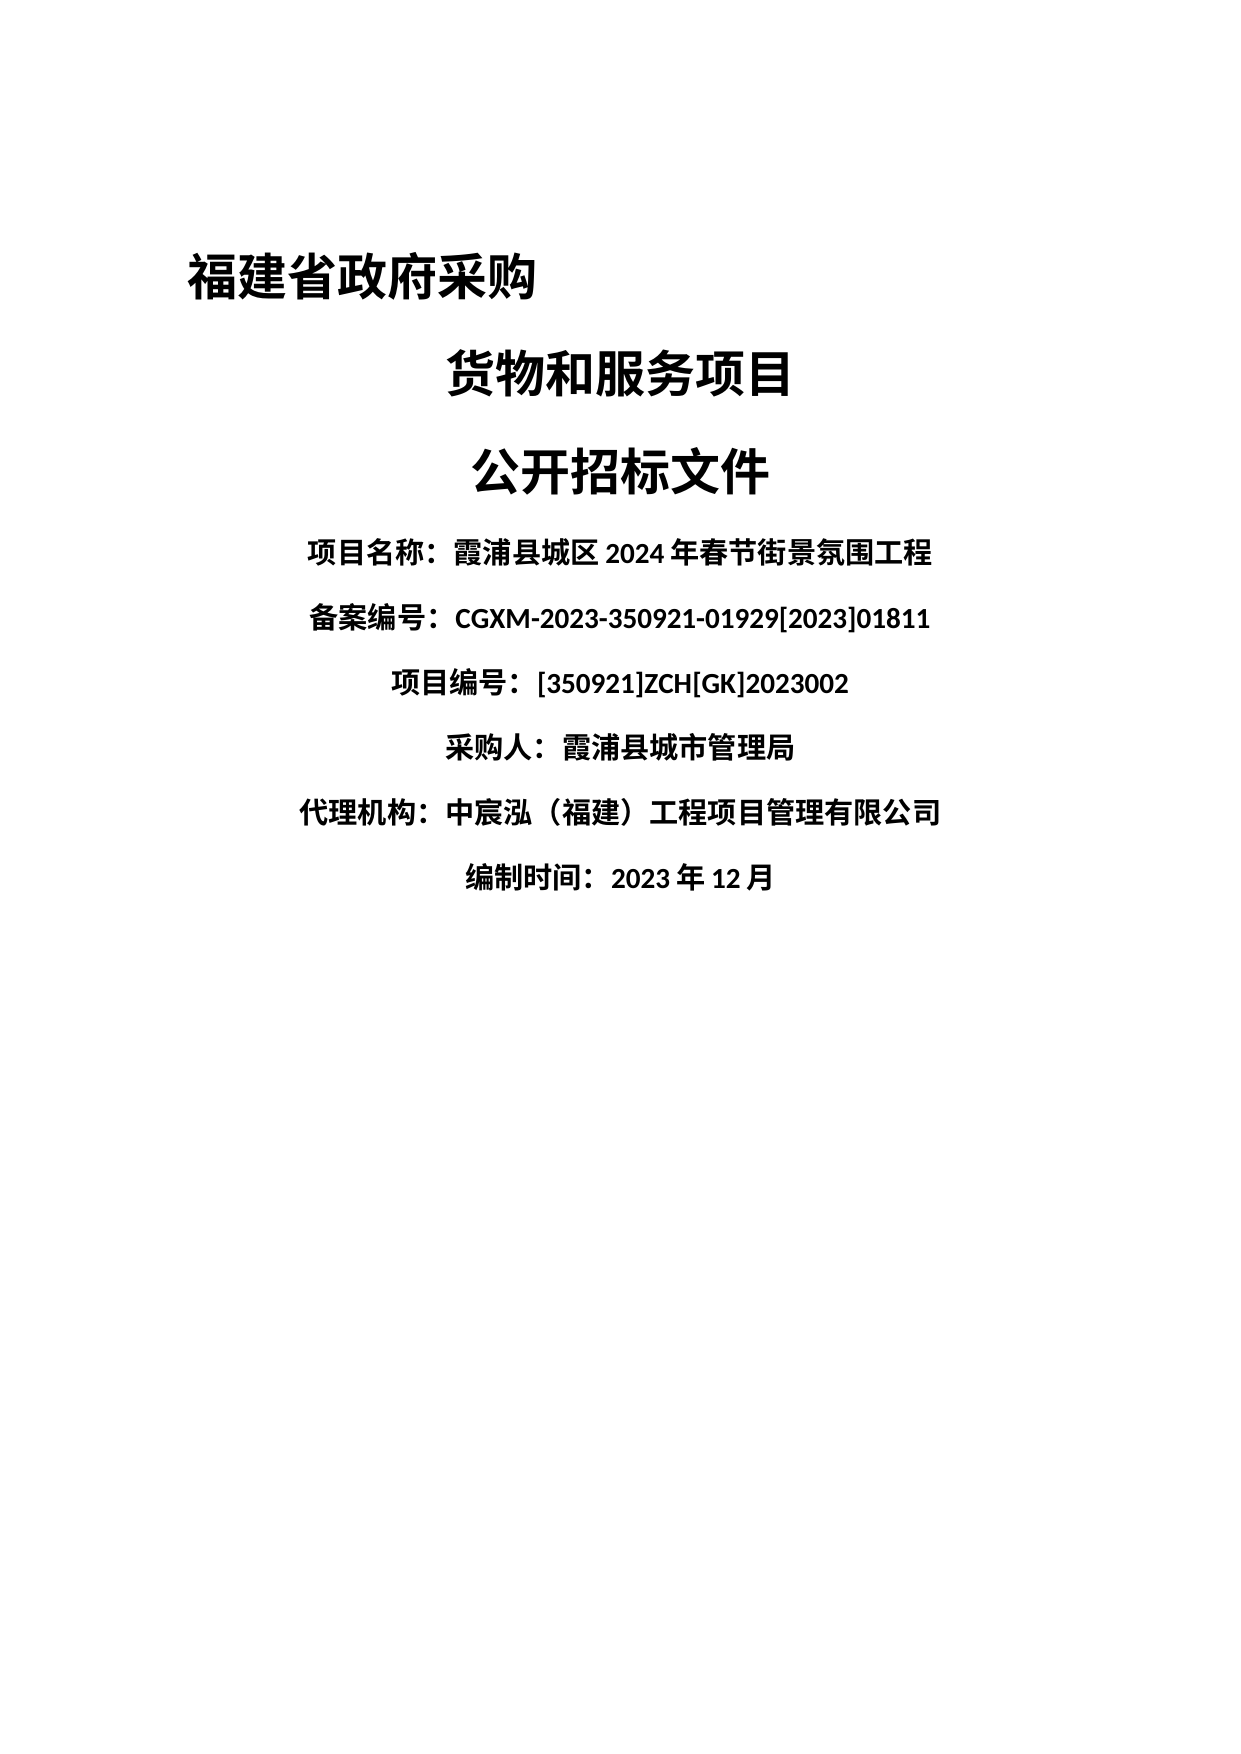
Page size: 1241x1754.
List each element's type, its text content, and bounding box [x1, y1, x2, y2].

text 项目名称：霞浦县城区2024年春节街景氛围工程 [187, 519, 1053, 584]
text 代理机构：中宸泓（福建）工程项目管理有限公司 [187, 779, 1053, 844]
text 项目编号：[350921]ZCH[GK]2023002 [187, 649, 1053, 714]
text 备案编号：CGXM-2023-350921-01929[2023]01811 [187, 584, 1053, 649]
text 公开招标文件 [187, 422, 1053, 519]
text 福建省政府采购 [187, 227, 1053, 324]
text 采购人：霞浦县城市管理局 [187, 714, 1053, 779]
text 货物和服务项目 [187, 324, 1053, 422]
text 编制时间：2023年12月 [187, 844, 1053, 909]
